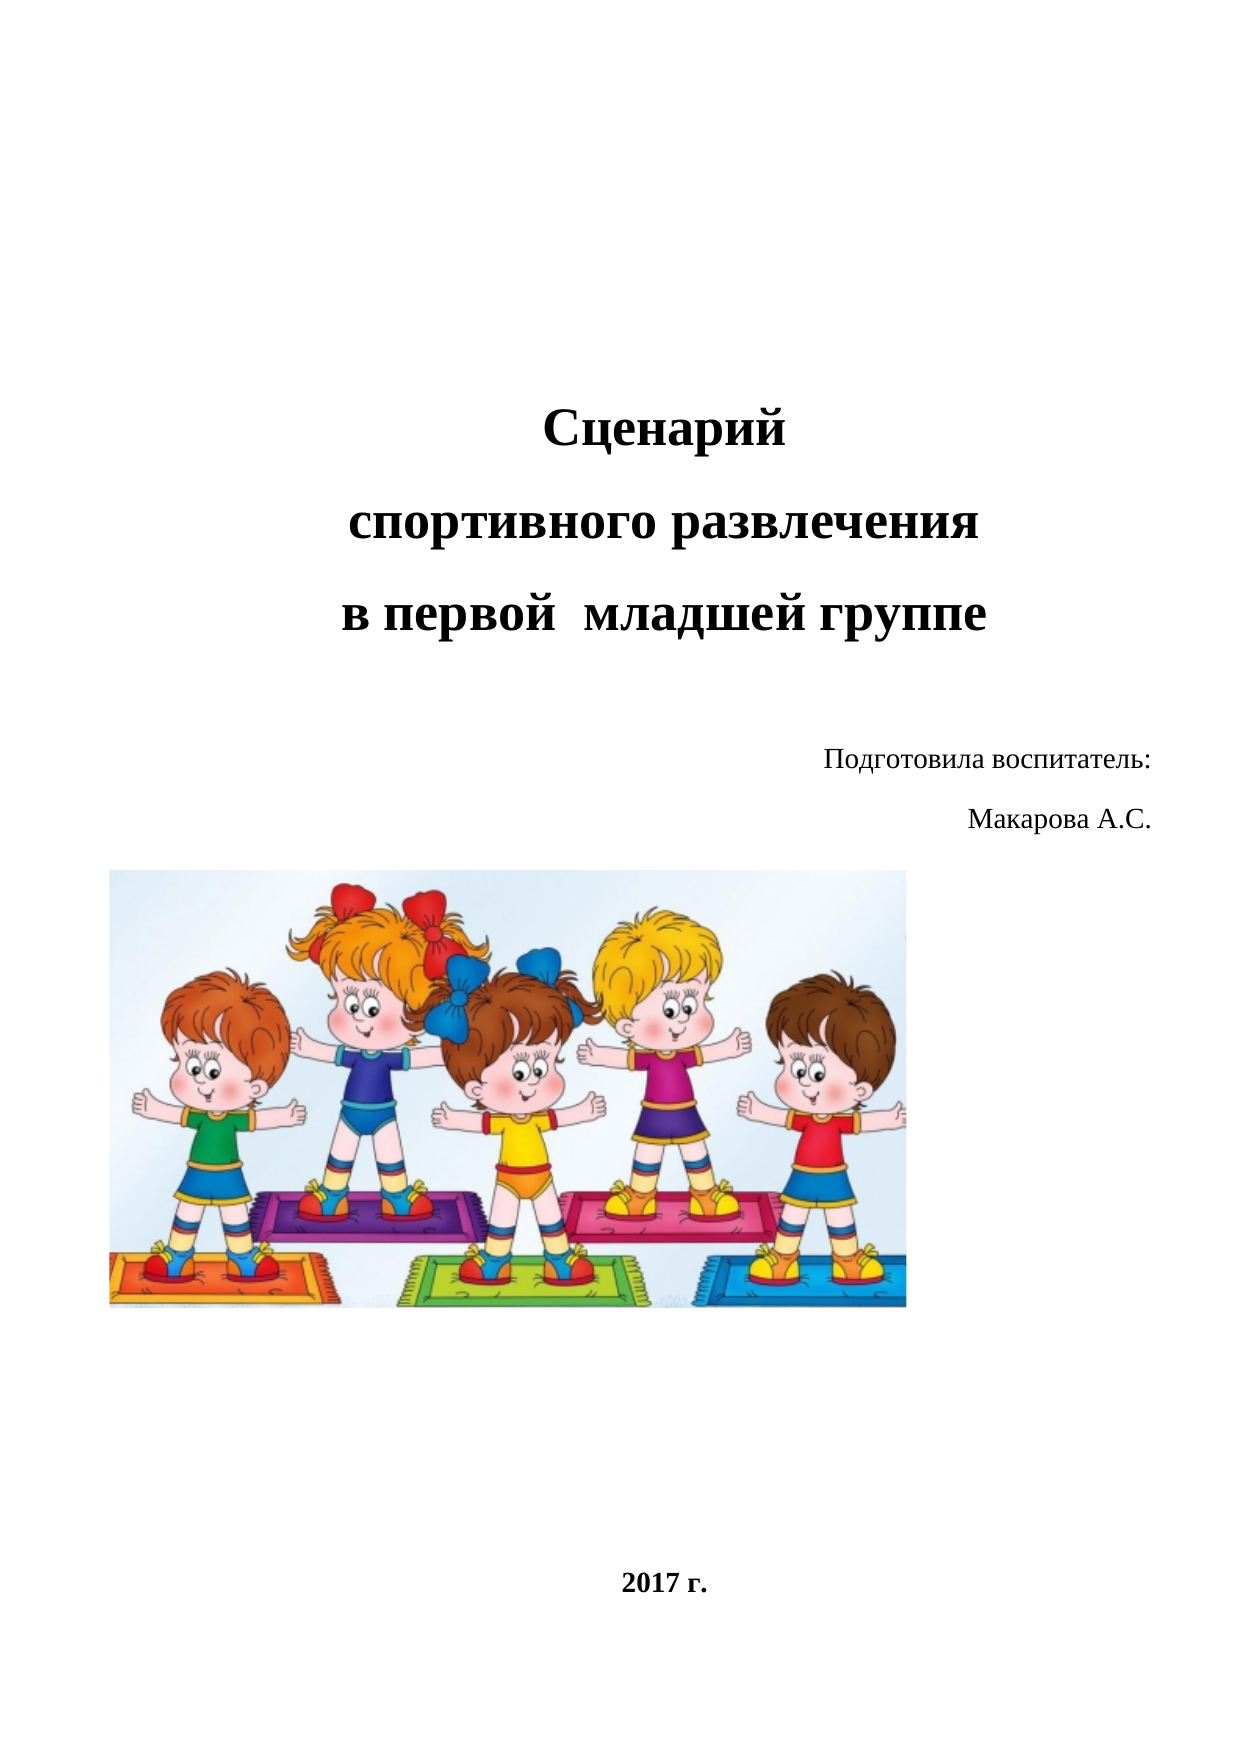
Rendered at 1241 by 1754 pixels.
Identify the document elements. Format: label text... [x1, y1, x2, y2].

text Сценарий [177, 395, 1152, 458]
text спортивного развлечения [177, 488, 1152, 550]
text Макарова А.С. [177, 801, 1152, 834]
text в первой младшей группе [177, 580, 1152, 642]
text Подготовила воспитатель: [177, 742, 1152, 775]
picture [109, 870, 907, 1308]
text 2017 г. [177, 1565, 1152, 1598]
